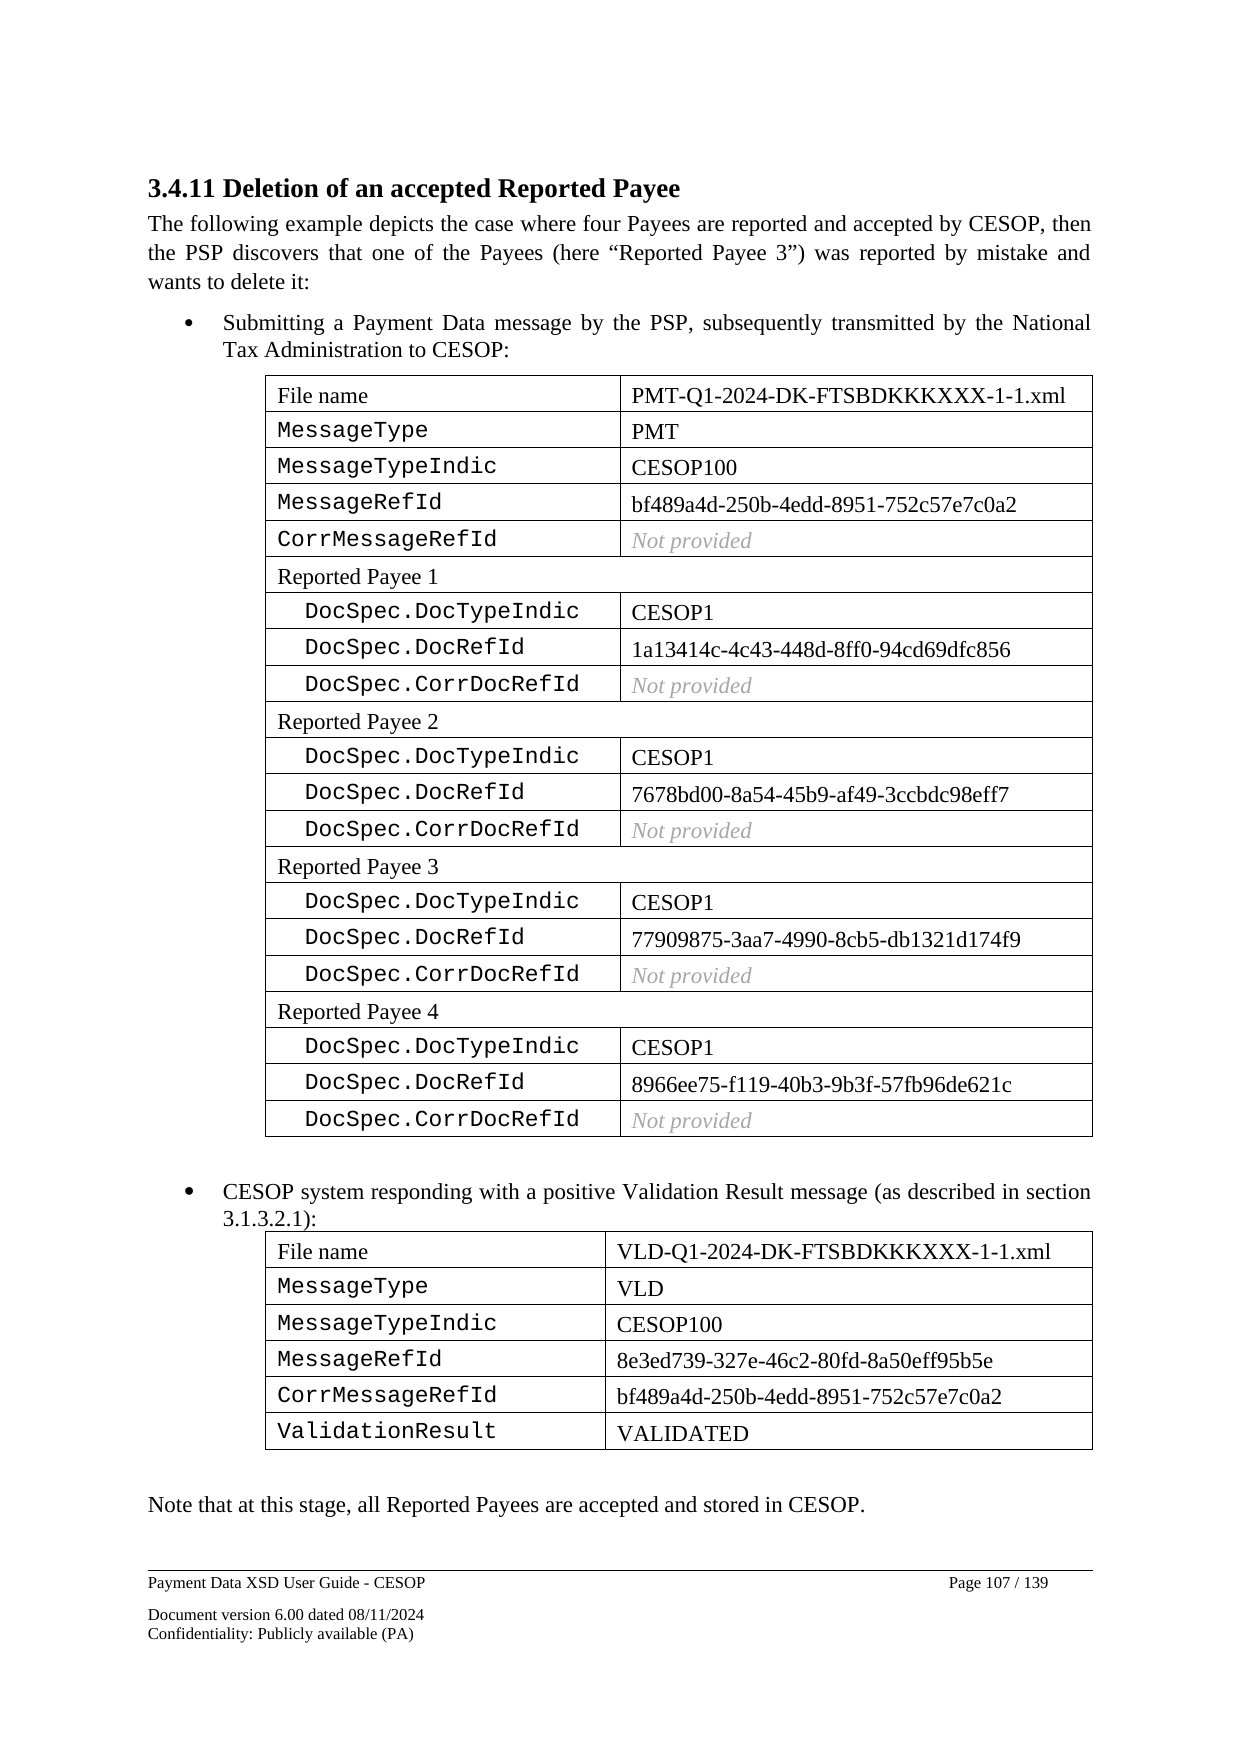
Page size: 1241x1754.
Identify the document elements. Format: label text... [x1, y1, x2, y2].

table_cell DocSpec.DocTypeIndic [266, 883, 620, 918]
text The following example depicts the case where four Payees are reported and accepted by CESOP, then the PSP discovers that one of the Payees (here “Reported Payee 3”) was reported by mistake and wants to delete it: [148, 210, 1093, 294]
table_header PMT-Q1-2024-DK-FTSBDKKKXXX-1-1.xml [621, 376, 1092, 411]
table_cell DocSpec.CorrDocRefId [266, 666, 620, 701]
table_cell DocSpec.DocRefId [266, 774, 620, 809]
table_cell Reported Payee 3 [266, 847, 1092, 882]
table_cell 8966ee75-f119-40b3-9b3f-57fb96de621c [621, 1064, 1092, 1099]
table_cell CESOP1 [621, 883, 1092, 918]
table_cell DocSpec.DocTypeIndic [266, 1028, 620, 1063]
subtitle Deletion of an accepted Reported Payee [148, 173, 1093, 204]
table_cell Not provided [621, 666, 1092, 701]
table_cell MessageType [266, 1268, 605, 1303]
table_cell MessageTypeIndic [266, 448, 620, 483]
table_cell DocSpec.CorrDocRefId [266, 811, 620, 846]
table_cell 7678bd00-8a54-45b9-af49-3ccbdc98eff7 [621, 774, 1092, 809]
list Submitting a Payment Data message by the PSP, subsequently transmitted by the National Tax Administration to CESOP: [185, 309, 1093, 362]
table_header File name [266, 1232, 605, 1267]
table_cell MessageTypeIndic [266, 1305, 605, 1340]
table_cell CESOP1 [621, 593, 1092, 628]
table_cell VLD [606, 1268, 1092, 1303]
table_cell Not provided [621, 1101, 1092, 1136]
table_cell CESOP1 [621, 738, 1092, 773]
table_cell DocSpec.CorrDocRefId [266, 956, 620, 991]
table_cell ValidationResult [266, 1413, 605, 1448]
table_cell CESOP100 [606, 1305, 1092, 1340]
table_cell bf489a4d-250b-4edd-8951-752c57e7c0a2 [621, 484, 1092, 519]
table_cell Not provided [621, 811, 1092, 846]
table_header File name [266, 376, 620, 411]
table_cell Not provided [621, 956, 1092, 991]
table_cell VALIDATED [606, 1413, 1092, 1448]
table_cell DocSpec.DocTypeIndic [266, 593, 620, 628]
table_cell DocSpec.DocTypeIndic [266, 738, 620, 773]
table_cell CorrMessageRefId [266, 521, 620, 556]
text Note that at this stage, all Reported Payees are accepted and stored in CESOP. [148, 1491, 1093, 1517]
table_cell MessageRefId [266, 484, 620, 519]
table_cell DocSpec.CorrDocRefId [266, 1101, 620, 1136]
table_cell MessageRefId [266, 1341, 605, 1376]
table_cell 1a13414c-4c43-448d-8ff0-94cd69dfc856 [621, 629, 1092, 664]
table_cell Reported Payee 1 [266, 557, 1092, 592]
list CESOP system responding with a positive Validation Result message (as described in section 3.1.3.2.1): [185, 1178, 1093, 1231]
table_header VLD-Q1-2024-DK-FTSBDKKKXXX-1-1.xml [606, 1232, 1092, 1267]
table_cell CESOP1 [621, 1028, 1092, 1063]
table_cell CESOP100 [621, 448, 1092, 483]
table_cell 8e3ed739-327e-46c2-80fd-8a50eff95b5e [606, 1341, 1092, 1376]
table_cell DocSpec.DocRefId [266, 629, 620, 664]
table_cell bf489a4d-250b-4edd-8951-752c57e7c0a2 [606, 1377, 1092, 1412]
table_cell 77909875-3aa7-4990-8cb5-db1321d174f9 [621, 919, 1092, 954]
table_cell DocSpec.DocRefId [266, 1064, 620, 1099]
table_cell MessageType [266, 412, 620, 447]
table_cell CorrMessageRefId [266, 1377, 605, 1412]
table_cell PMT [621, 412, 1092, 447]
table_cell Not provided [621, 521, 1092, 556]
table_cell DocSpec.DocRefId [266, 919, 620, 954]
table_cell Reported Payee 4 [266, 992, 1092, 1027]
table_cell Reported Payee 2 [266, 702, 1092, 737]
